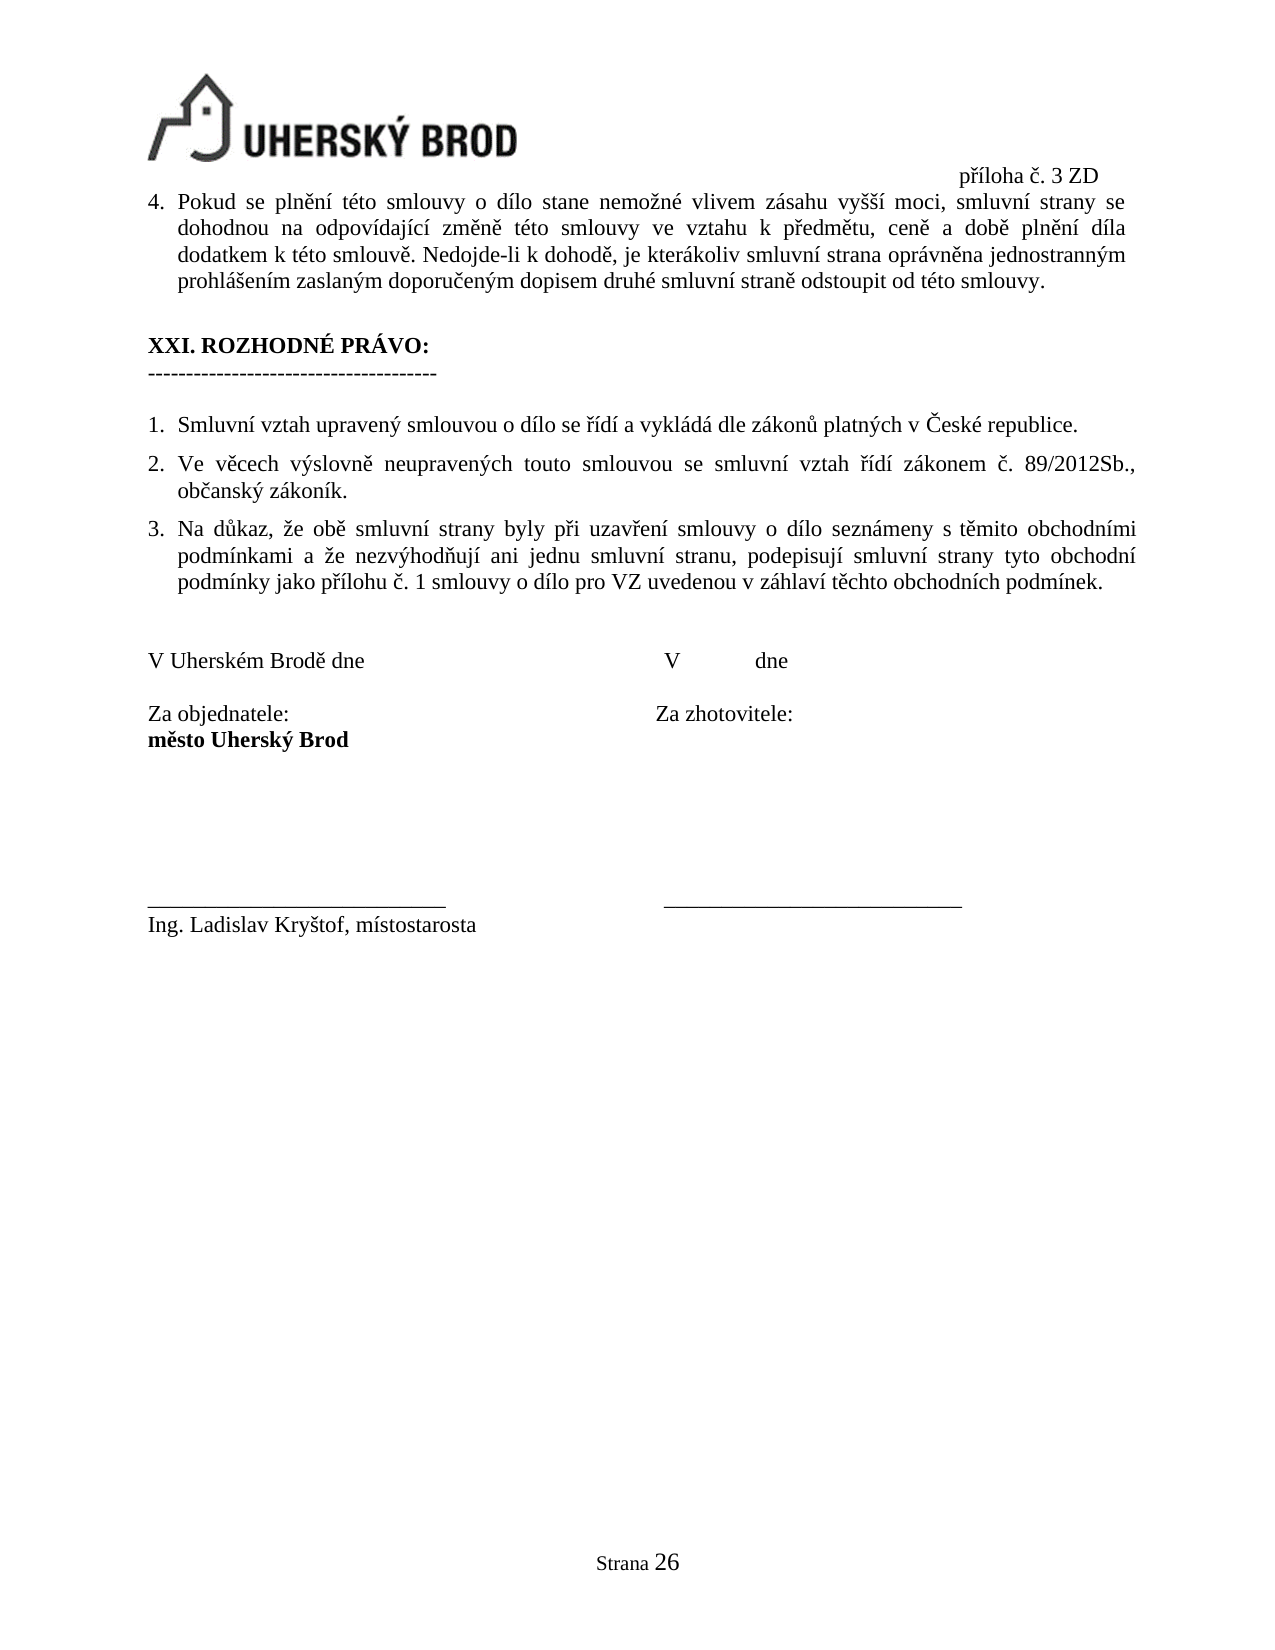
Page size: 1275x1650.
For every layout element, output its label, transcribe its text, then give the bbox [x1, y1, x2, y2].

list Pokud se plnění této smlouvy o dílo stane nemožné vlivem zásahu vyšší moci, smluvní strany se dohodnou na odpovídající změně této smlouvy ve vztahu k předmětu, ceně a době plnění díla dodatkem k této smlouvě. Nedojde-li k dohodě, je kterákoliv smluvní strana oprávněna jednostranným prohlášením zaslaným doporučeným dopisem druhé smluvní straně odstoupit od této smlouvy. [148, 188, 1127, 293]
text Za objednatele: Za zhotovitele: [148, 700, 1137, 726]
text město Uherský Brod [148, 726, 1137, 753]
list Na důkaz, že obě smluvní strany byly při uzavření smlouvy o dílo seznámeny s těmito obchodními podmínkami a že nezvýhodňují ani jednu smluvní stranu, podepisují smluvní strany tyto obchodní podmínky jako přílohu č. 1 smlouvy o dílo pro VZ uvedenou v záhlaví těchto obchodních podmínek. [148, 516, 1137, 594]
list Ve věcech výslovně neupravených touto smlouvou se smluvní vztah řídí zákonem č. 89/2012Sb., občanský zákoník. [148, 450, 1137, 503]
subtitle XXI. ROZHODNÉ PRÁVO: [148, 332, 1127, 359]
text -------------------------------------- [148, 359, 1127, 385]
text __________________________ __________________________ [148, 884, 1137, 911]
subtitle Smluvní vztah upravený smlouvou o dílo se řídí a vykládá dle zákonů platných v České republice. [148, 411, 1127, 438]
text V Uherském Brodě dne V dne [148, 647, 1137, 674]
picture [147, 73, 517, 162]
text Ing. Ladislav Kryštof, místostarosta [148, 911, 1137, 937]
